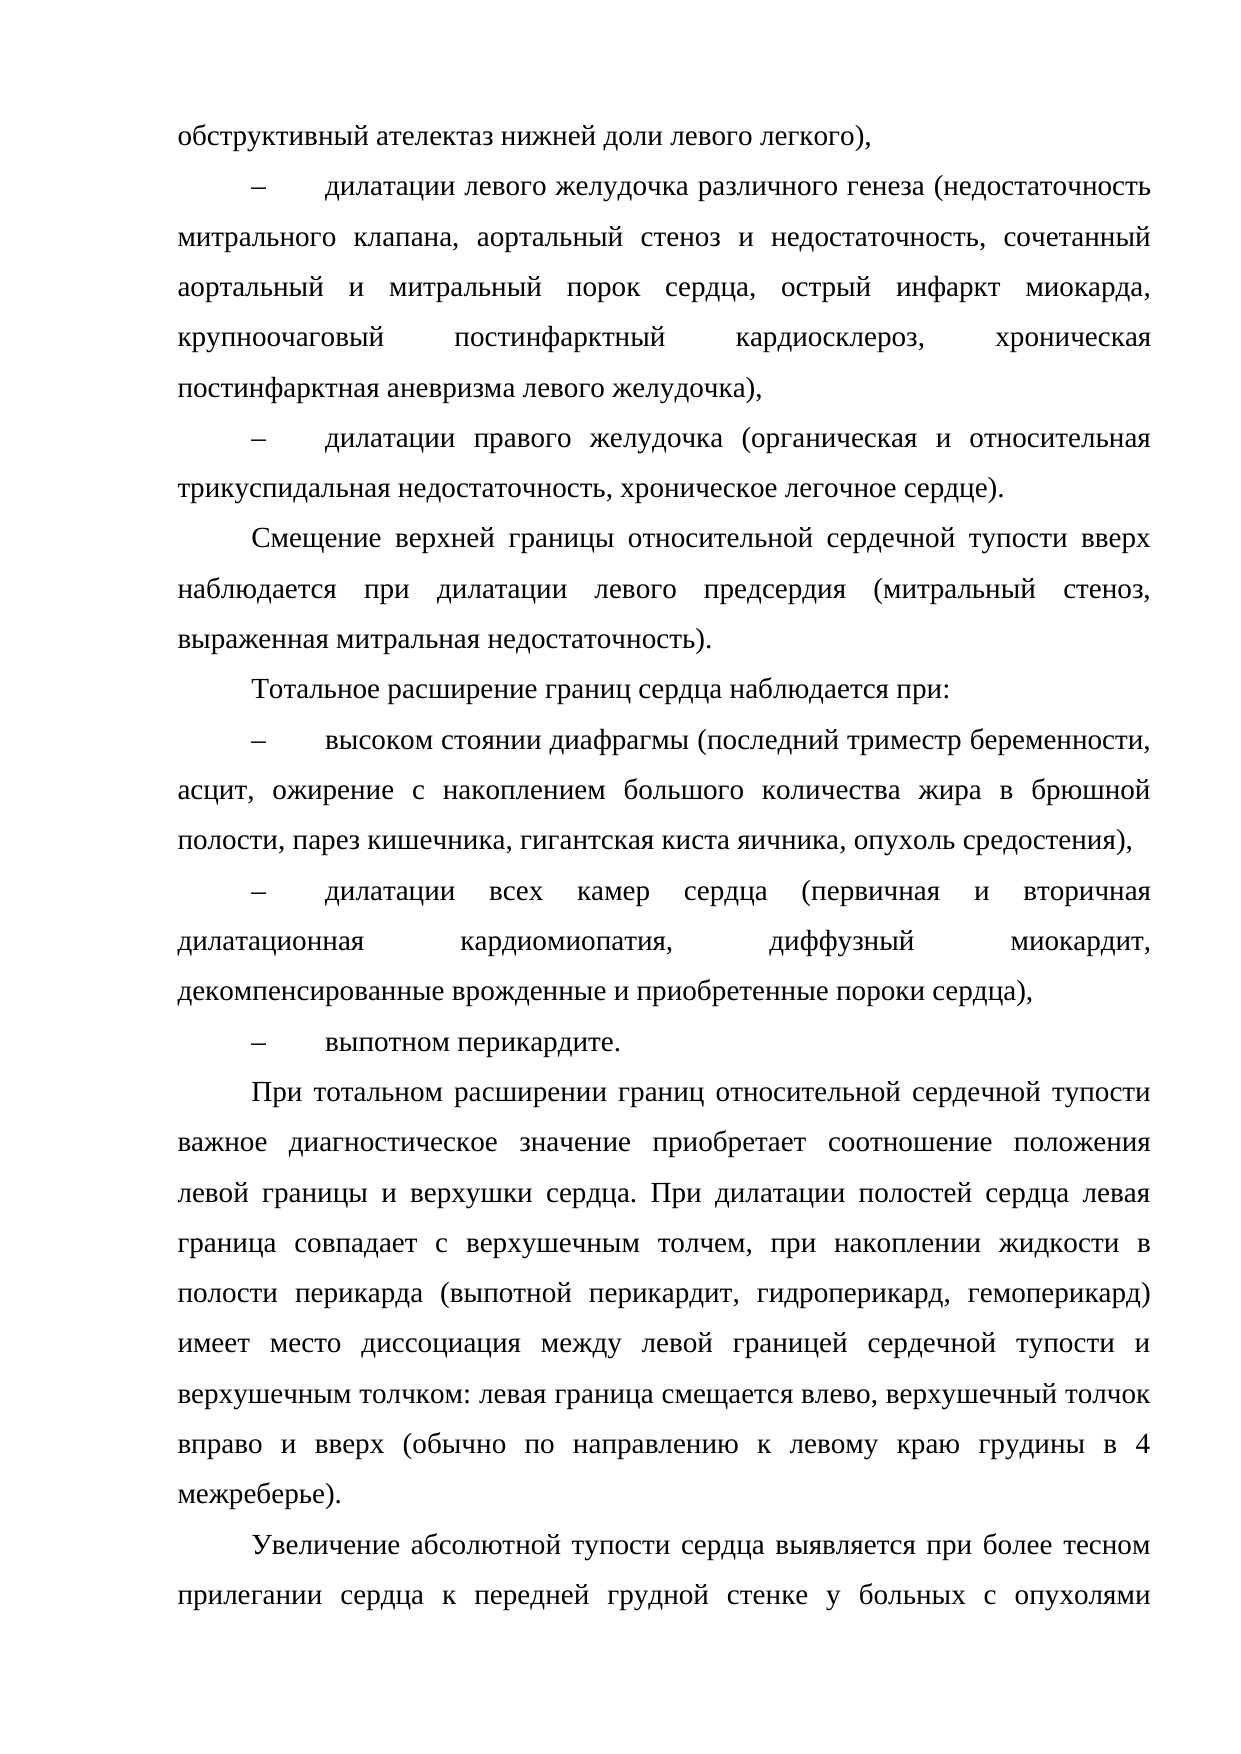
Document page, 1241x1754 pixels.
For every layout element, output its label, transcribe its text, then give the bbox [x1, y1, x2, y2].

list дилатации левого желудочка различного генеза (недостаточность митрального клапана, аортальный стеноз и недостаточность, сочетанный аортальный и митральный порок сердца, острый инфаркт миокарда, крупноочаговый постинфарктный кардиосклероз, хроническая постинфарктная аневризма левого желудочка), [177, 168, 1152, 403]
text При тотальном расширении границ относительной сердечной тупости важное диагностическое значение приобретает соотношение положения левой границы и верхушки сердца. При дилатации полостей сердца левая граница совпадает с верхушечным толчем, при накоплении жидкости в полости перикарда (выпотной перикардит, гидроперикард, гемоперикард) имеет место диссоциация между левой границей сердечной тупости и верхушечным толчком: левая граница смещается влево, верхушечный толчок вправо и вверх (обычно по направлению к левому краю грудины в 4 межреберье). [177, 1074, 1152, 1510]
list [177, 118, 1152, 152]
list высоком стоянии диафрагмы (последний триместр беременности, асцит, ожирение с накоплением большого количества жира в брюшной полости, парез кишечника, гигантская киста яичника, опухоль средостения), [177, 722, 1152, 856]
list дилатации всех камер сердца (первичная и вторичная дилатационная кардиомиопатия, диффузный миокардит, декомпенсированные врожденные и приобретенные пороки сердца), [177, 873, 1152, 1007]
list дилатации правого желудочка (органическая и относительная трикуспидальная недостаточность, хроническое легочное сердце). [177, 420, 1152, 504]
text Тотальное расширение границ сердца наблюдается при: [177, 672, 1152, 705]
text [177, 1527, 1152, 1611]
text Смещение верхней границы относительной сердечной тупости вверх наблюдается при дилатации левого предсердия (митральный стеноз, выраженная митральная недостаточность). [177, 521, 1152, 655]
list выпотном перикардите. [177, 1024, 1152, 1057]
